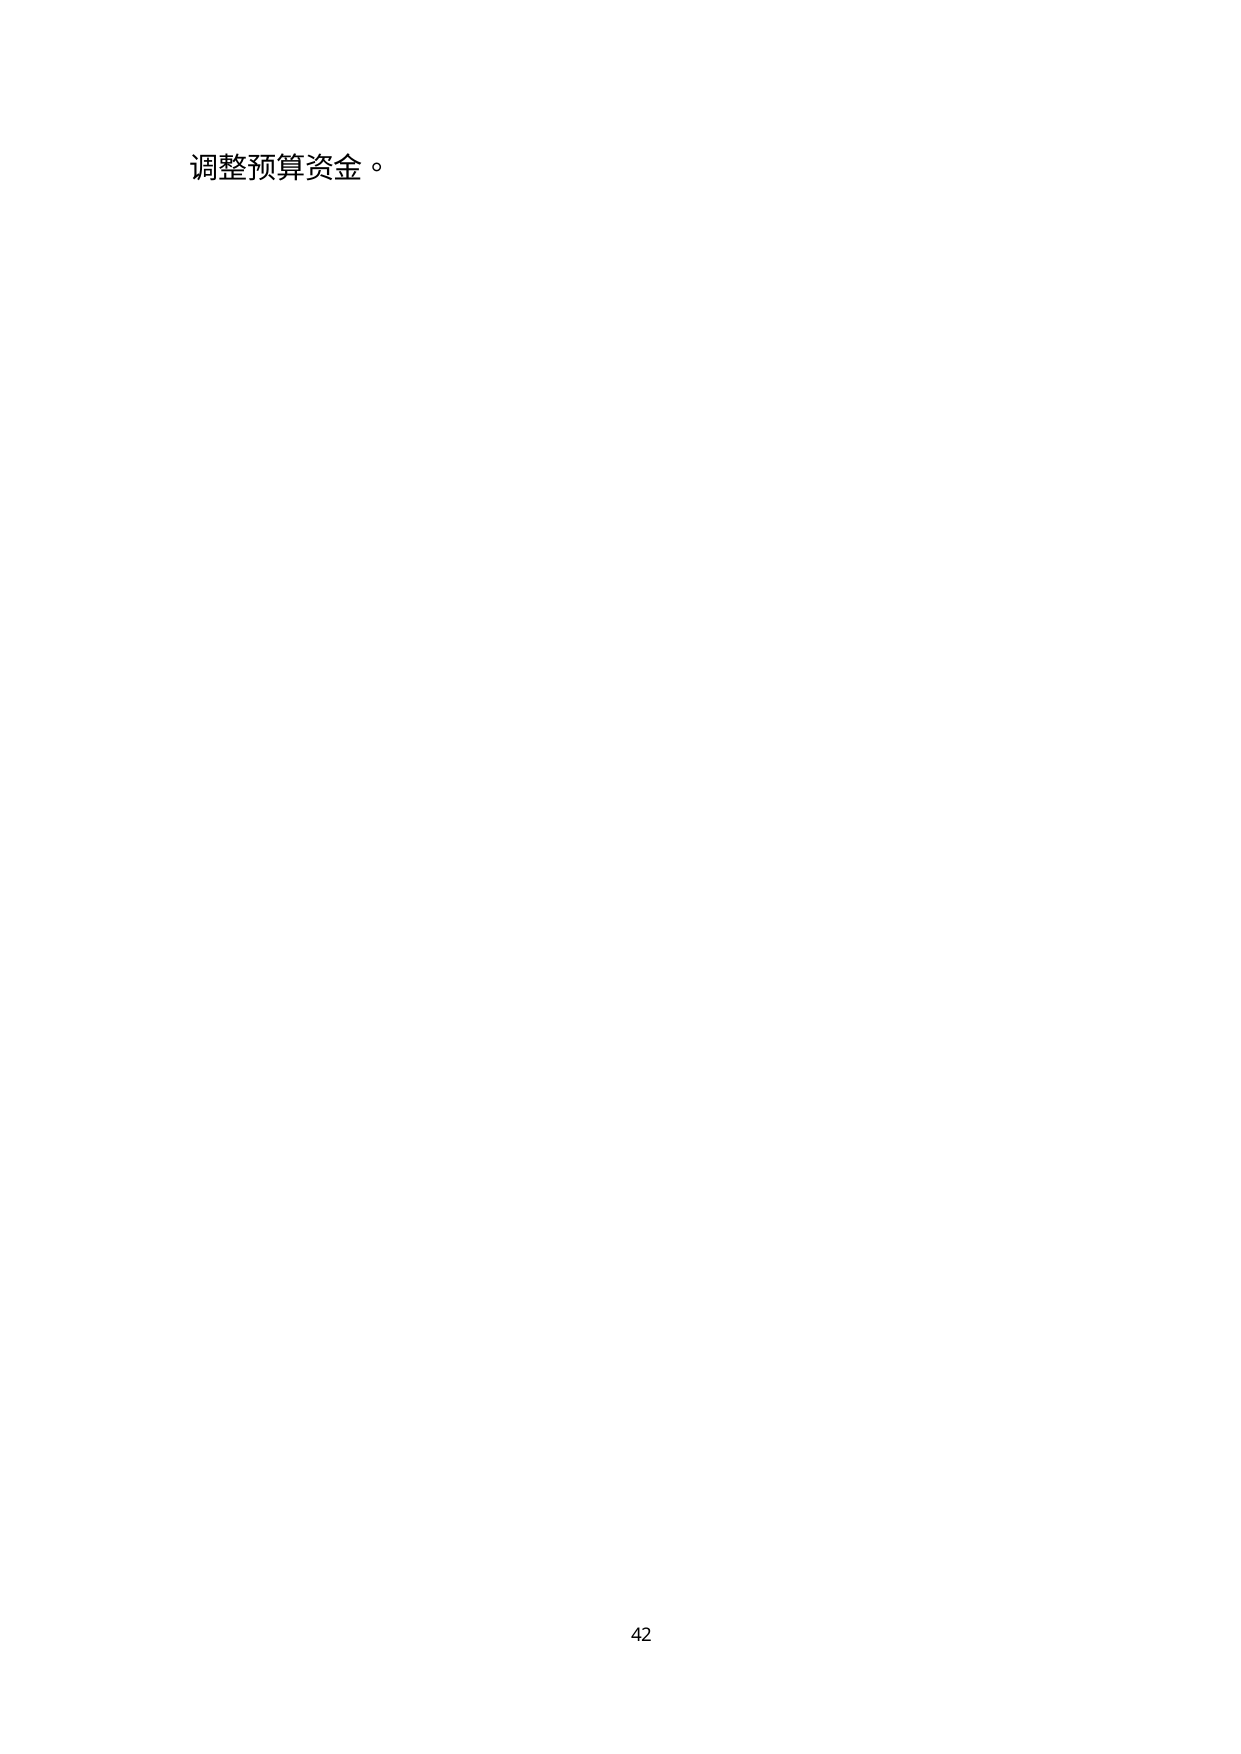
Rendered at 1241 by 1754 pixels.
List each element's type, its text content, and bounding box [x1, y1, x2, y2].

text 调整预算资金。 [189, 149, 1054, 186]
